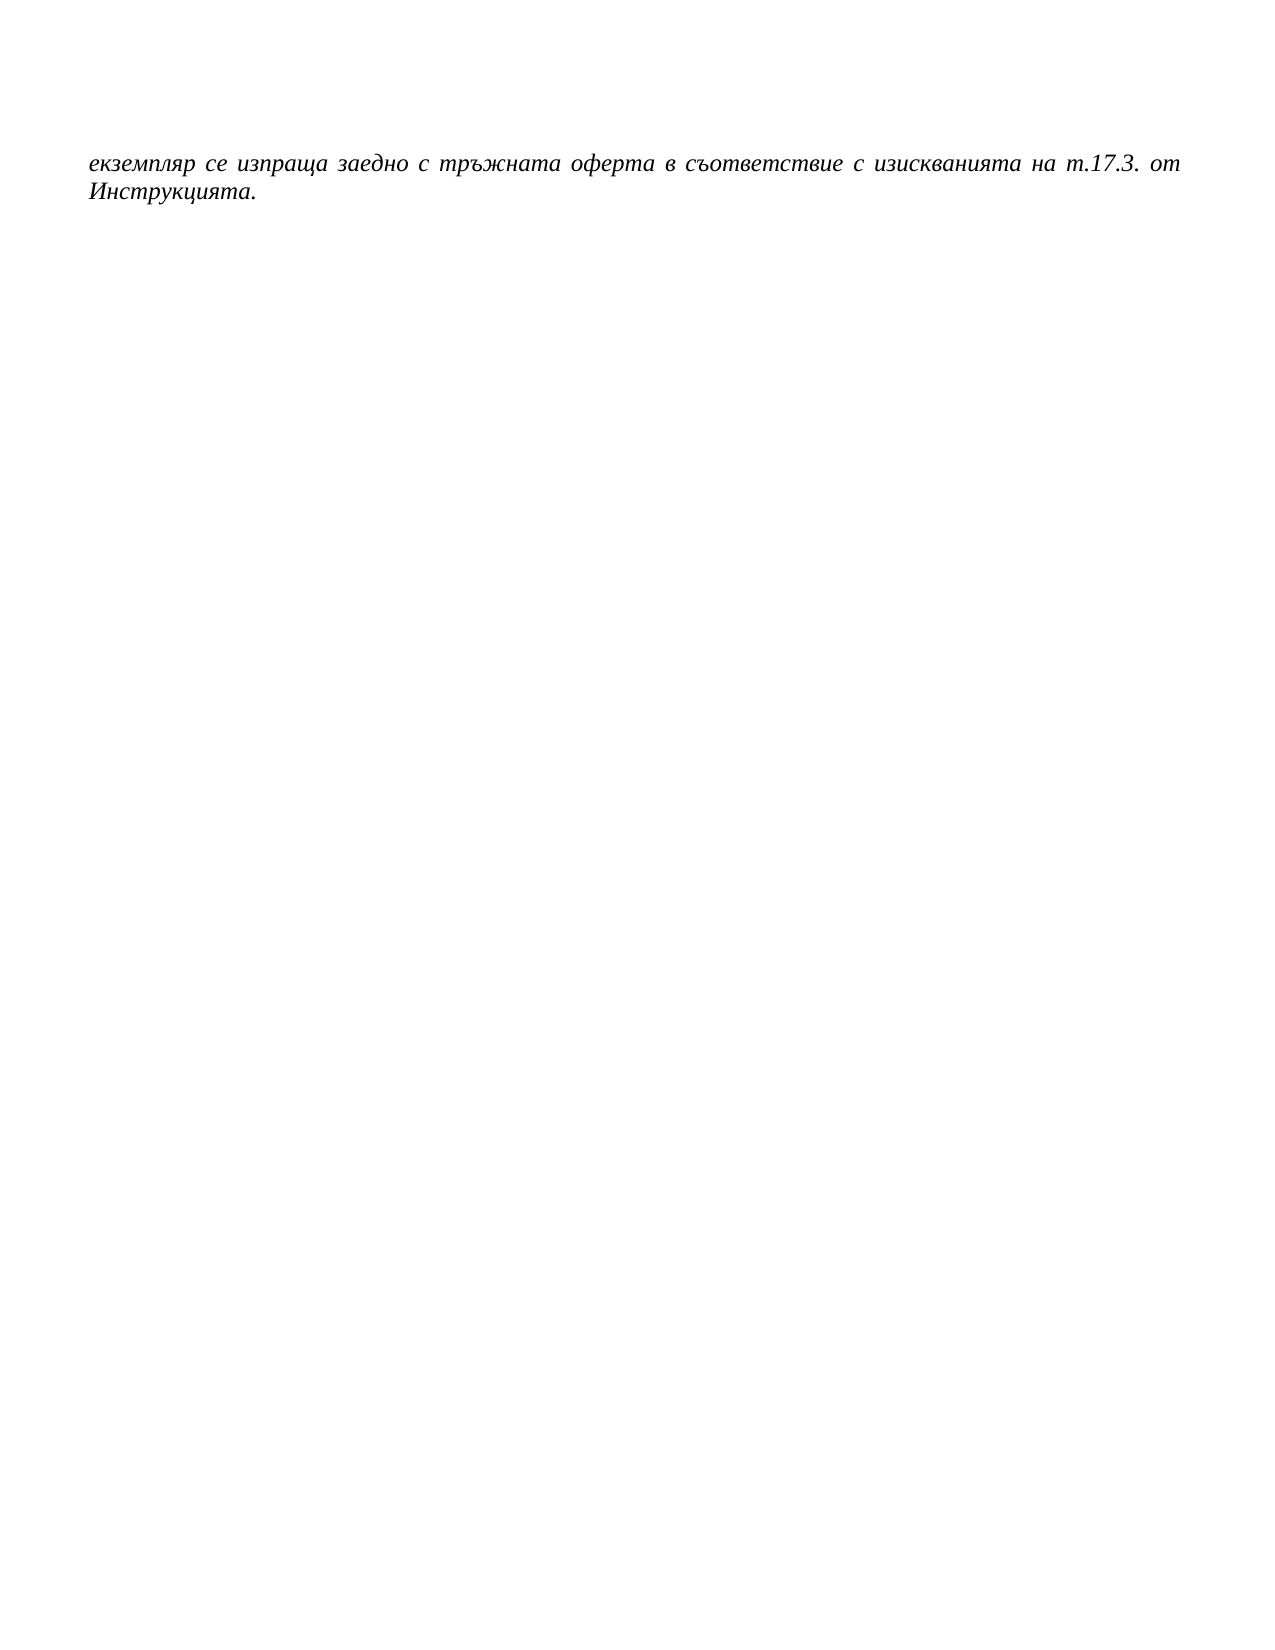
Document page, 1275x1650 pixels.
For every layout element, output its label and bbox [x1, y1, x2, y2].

text [88, 148, 1181, 205]
